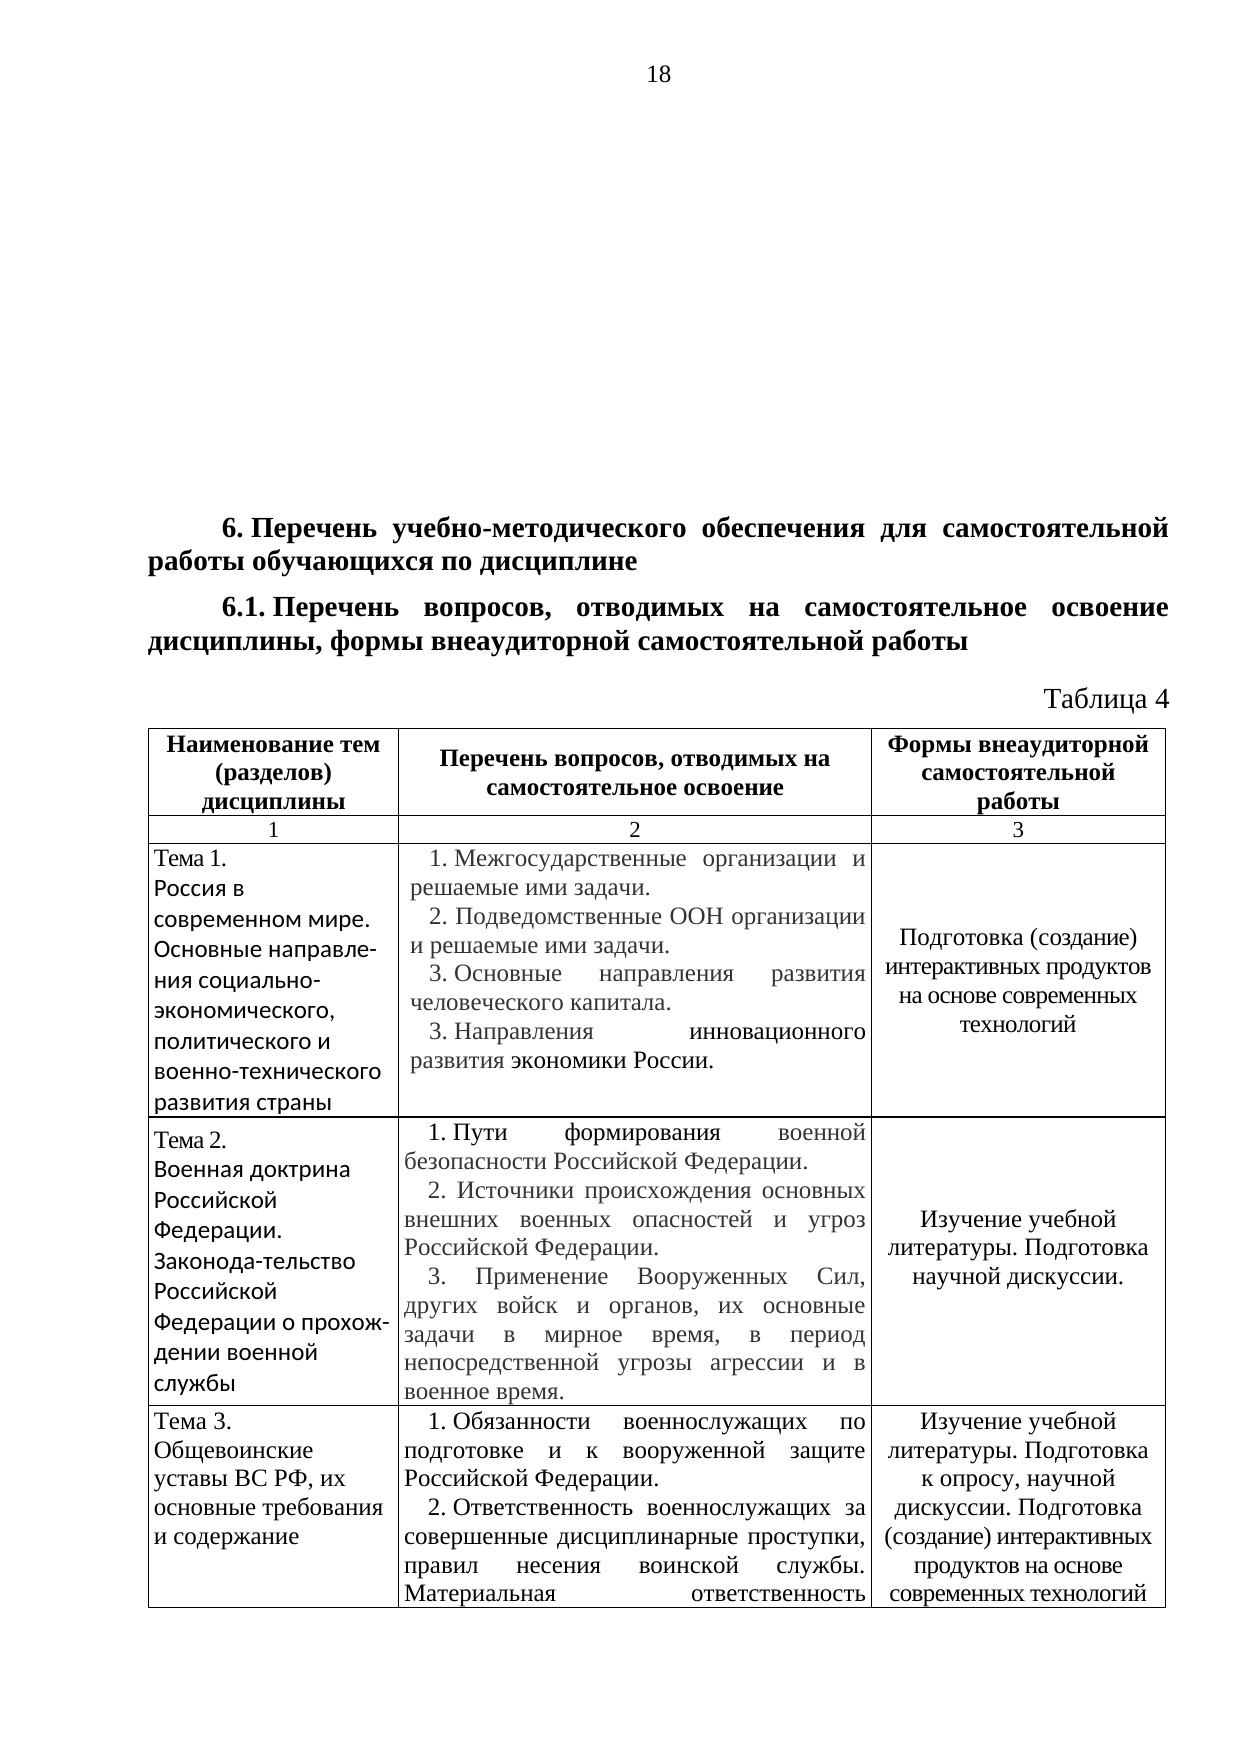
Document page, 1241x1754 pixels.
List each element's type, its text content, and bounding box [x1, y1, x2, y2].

table_cell 3 [872, 816, 1165, 842]
table_header Перечень вопросов, отводимых на самостоятельное освоение [399, 729, 871, 815]
table_cell 2 [399, 816, 871, 842]
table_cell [149, 1406, 398, 1607]
table_cell 1. Пути формирования военной безопасности Российской Федерации. 2. Источники происхождения основных внешних военных опасностей и угроз Российской Федерации. 3. Применение Вооруженных Сил, других войск и органов, их основные задачи в мирное время, в период непосредственной угрозы агрессии и в военное время. [399, 1118, 871, 1405]
table_cell Подготовка (создание) интерактивных продуктов на основе современных технологий [872, 844, 1165, 1116]
table_cell Тема 1. Россия в современном мире. Основные направле-ния социально-экономического, политического и военно-технического развития страны [149, 844, 398, 1116]
list 6.1. Перечень вопросов, отводимых на самостоятельное освоение дисциплины, формы внеаудиторной самостоятельной работы [148, 589, 1169, 657]
table_cell 1. Межгосударственные организации и решаемые ими задачи. 2. Подведомственные ООН организации и решаемые ими задачи. 3. Основные направления развития человеческого капитала. 3. Направления инновационного развития экономики России. [399, 844, 871, 1116]
list Таблица 4 [148, 682, 1169, 715]
table_cell Тема 2. Военная доктрина Российской Федерации. Законода-тельство Российской Федерации о прохож-дении военной службы [149, 1118, 398, 1405]
table_header Формы внеаудиторной самостоятельной работы [872, 729, 1165, 815]
table_cell 1 [149, 816, 398, 842]
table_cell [872, 1406, 1165, 1607]
table_header Наименование тем (разделов) дисциплины [149, 729, 398, 815]
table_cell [399, 1406, 871, 1607]
subtitle 6. Перечень учебно-методического обеспечения для самостоятельной работы обучающихся по дисциплине [148, 510, 1169, 577]
table_cell Изучение учебной литературы. Подготовка научной дискуссии. [872, 1118, 1165, 1405]
